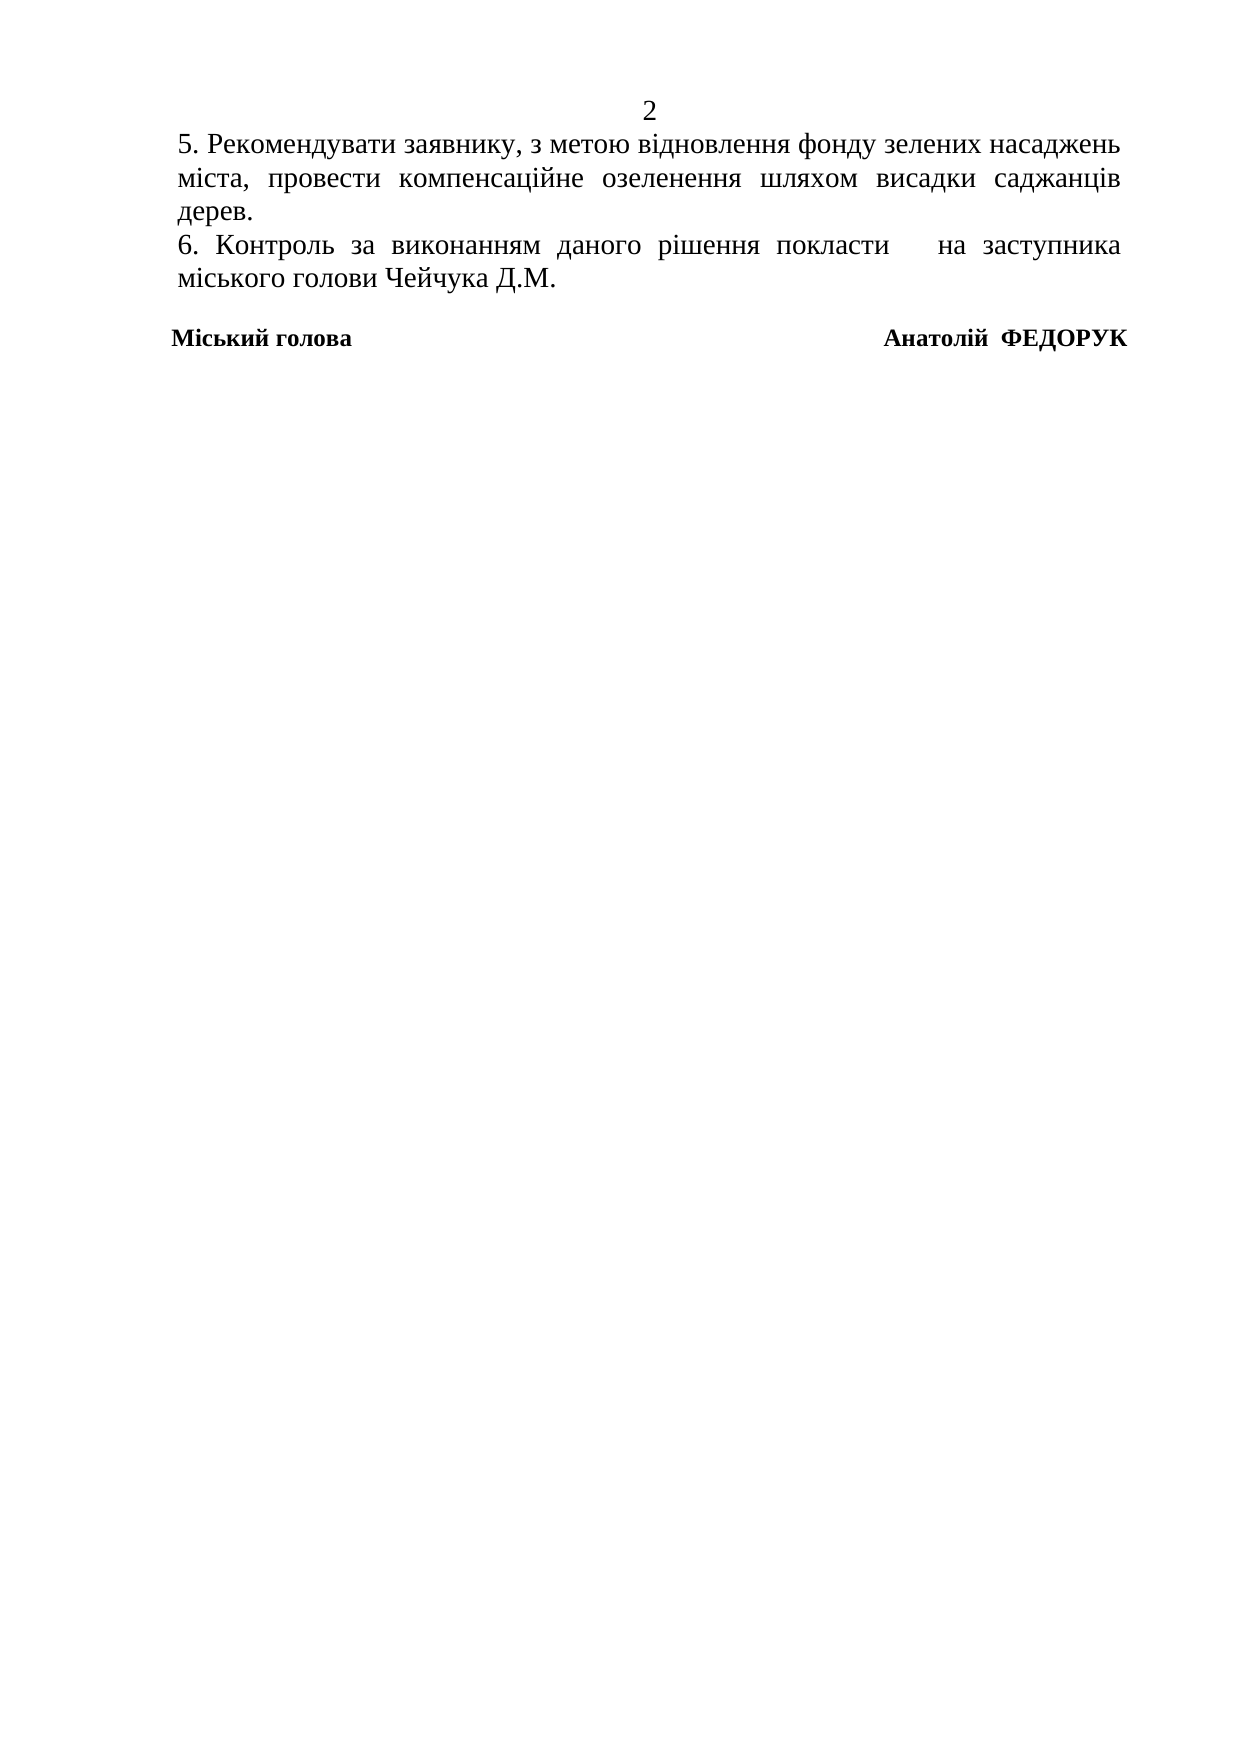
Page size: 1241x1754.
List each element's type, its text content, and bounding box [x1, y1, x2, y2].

text 5. Рекомендувати заявнику, з метою відновлення фонду зелених насаджень міста, провести компенсаційне озеленення шляхом висадки саджанців дерев. [177, 126, 1122, 227]
text Міський голова Анатолій ФЕДОРУК [171, 323, 1128, 351]
text 2 [177, 93, 1122, 126]
text 6. Контроль за виконанням даного рішення покласти на заступника міського голови Чейчука Д.М. [177, 227, 1122, 294]
